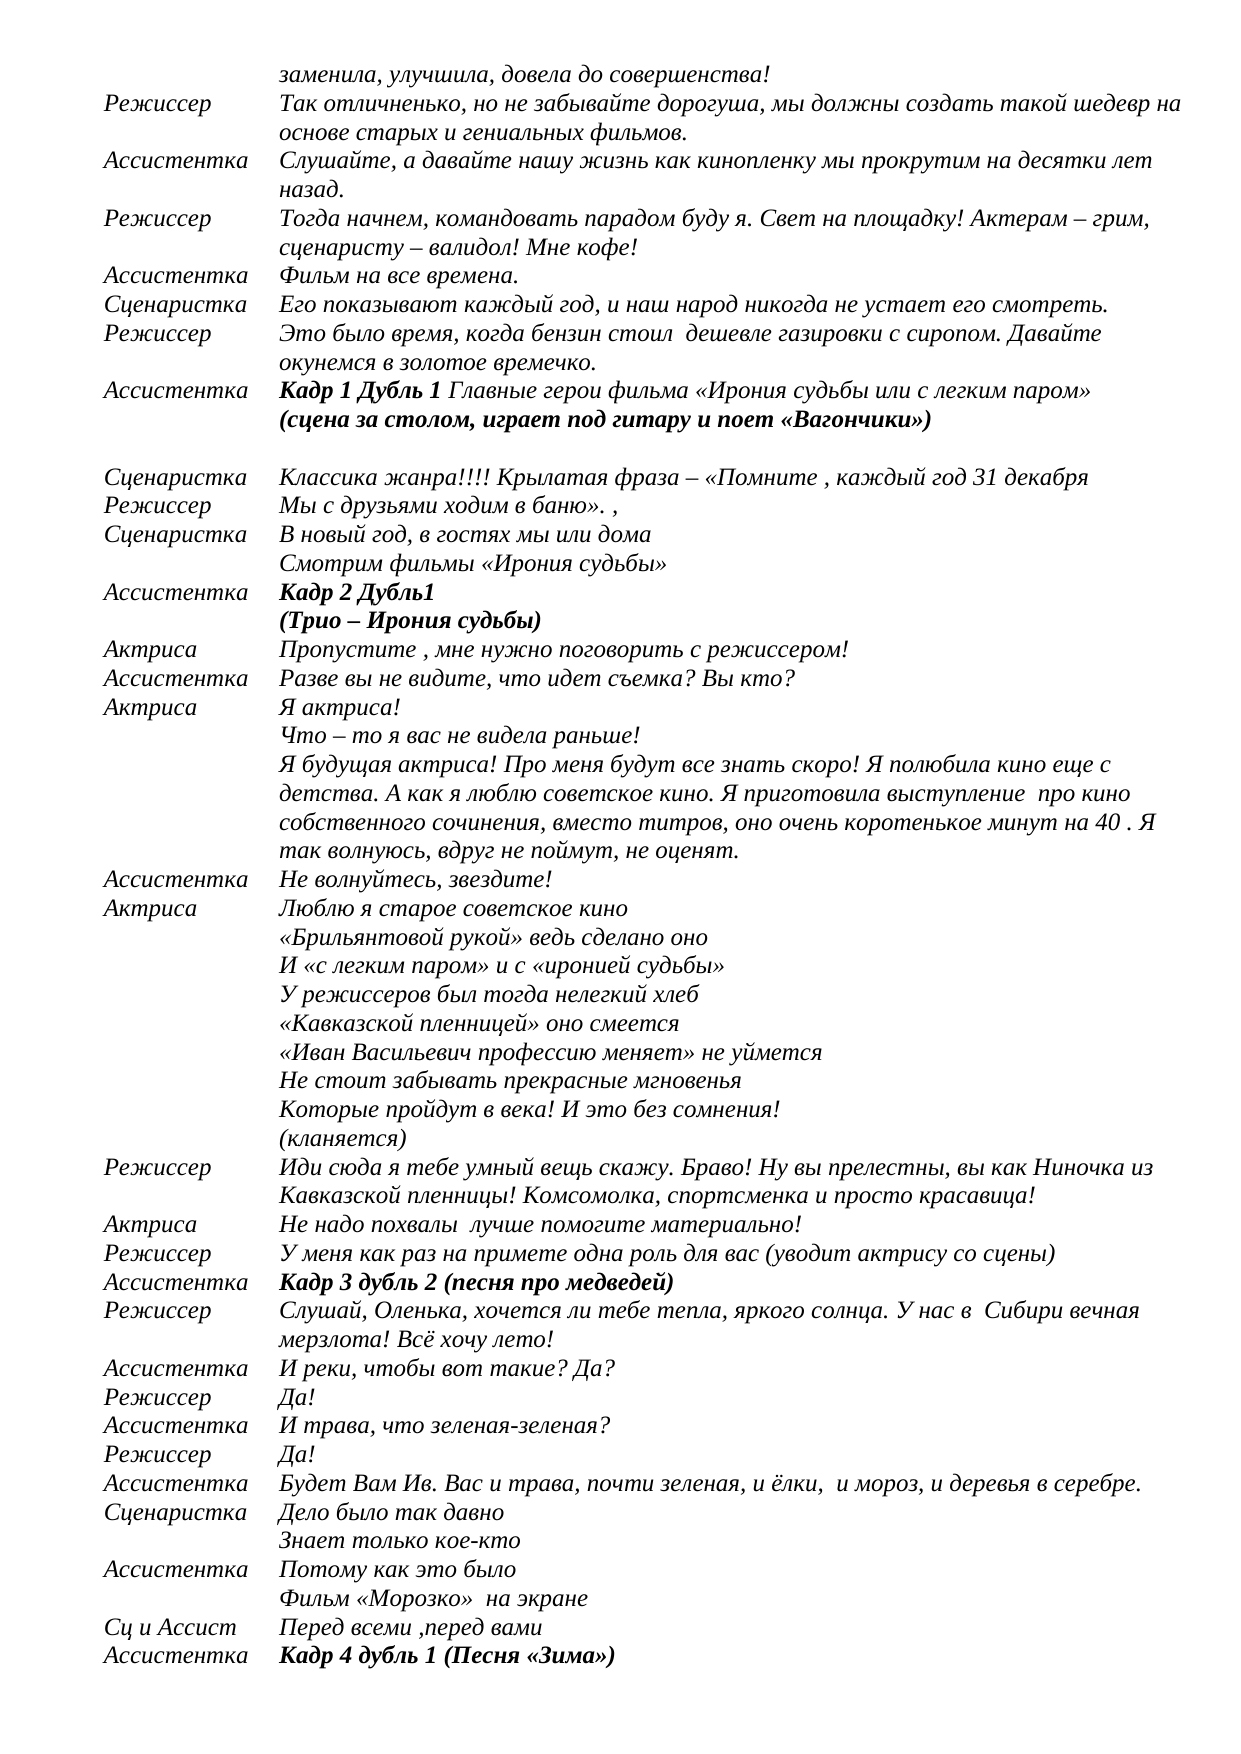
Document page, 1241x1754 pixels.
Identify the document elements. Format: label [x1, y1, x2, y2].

table_header [268, 59, 1211, 1669]
table_header [92, 59, 268, 1669]
